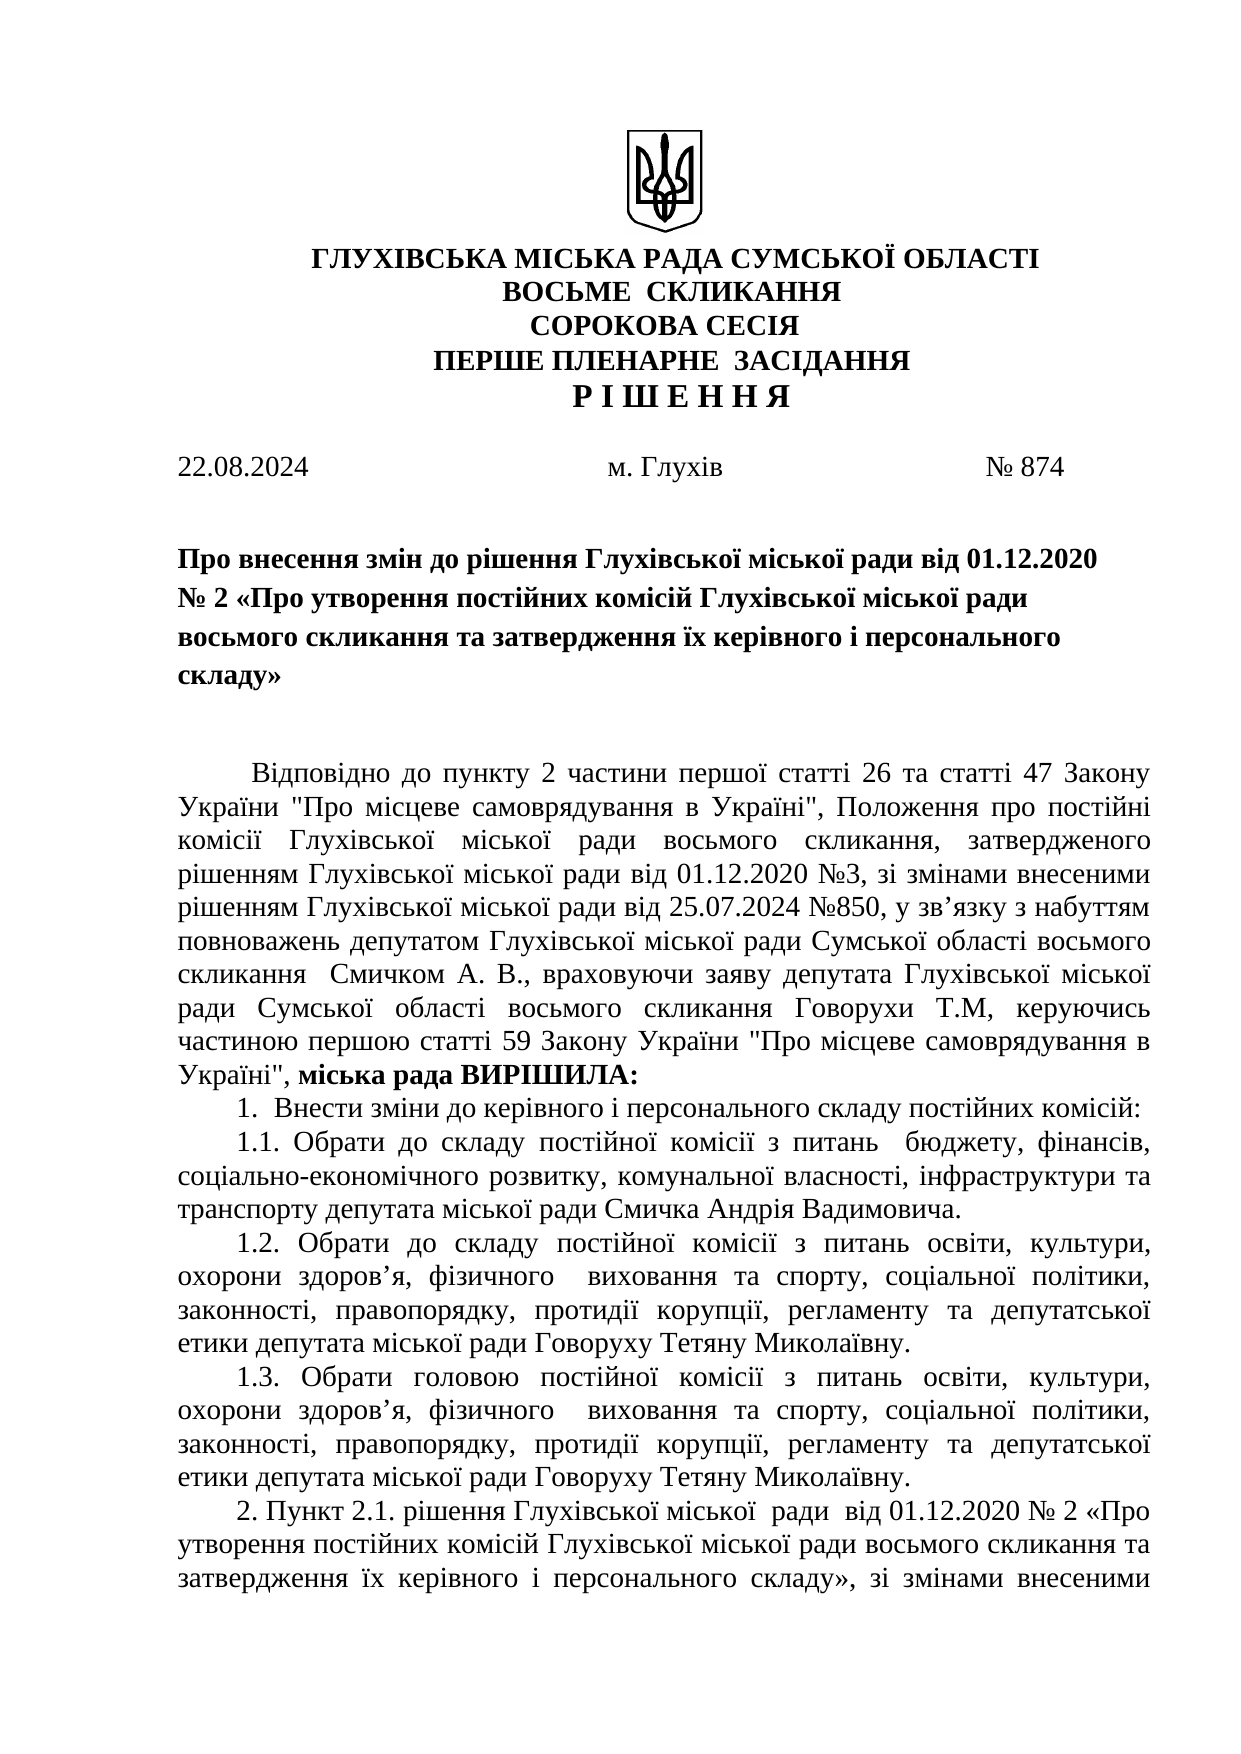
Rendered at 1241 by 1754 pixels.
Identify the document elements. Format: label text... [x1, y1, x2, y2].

text Р І Ш Е Н Н Я [177, 377, 1152, 415]
text 1.2. Обрати до складу постійної комісії з питань освіти, культури, охорони здоров’я, фізичного виховання та спорту, соціальної політики, законності, правопорядку, протидії корупції, регламенту та депутатської етики депутата міської ради Говоруху Тетяну Миколаївну. [177, 1225, 1152, 1359]
list Внести зміни до керівного і персонального складу постійних комісій: [236, 1091, 1152, 1124]
list 1.1. Обрати до складу постійної комісії з питань бюджету, фінансів, соціально-економічного розвитку, комунальної власності, інфраструктури та транспорту депутата міської ради Смичка Андрія Вадимовича. [177, 1124, 1152, 1225]
text СОРОКОВА СЕСІЯ [177, 308, 1152, 342]
text ГЛУХІВСЬКА МІСЬКА РАДА СУМСЬКОЇ ОБЛАСТІ [177, 241, 1152, 274]
text ПЕРШЕ ПЛЕНАРНЕ ЗАСІДАННЯ [177, 343, 1152, 377]
text 22.08.2024 м. Глухів № 874 [177, 449, 1152, 482]
picture [624, 128, 705, 235]
text ВОСЬМЕ СКЛИКАННЯ [177, 274, 1152, 308]
text Відповідно до пункту 2 частини першої статті 26 та статті 47 Закону України "Про місцеве самоврядування в Україні", Положення про постійні комісії Глухівської міської ради восьмого скликання, затвердженого рішенням Глухівської міської ради від 01.12.2020 №3, зі змінами внесеними рішенням Глухівської міської ради від 25.07.2024 №850, у зв’язку з набуттям повноважень депутатом Глухівської міської ради Сумської області восьмого скликання Смичком А. В., враховуючи заяву депутата Глухівської міської ради Сумської області восьмого скликання Говорухи Т.М, керуючись частиною першою статті 59 Закону України "Про місцеве самоврядування в Україні", міська рада ВИРІШИЛА: [177, 755, 1152, 1091]
text 1.3. Обрати головою постійної комісії з питань освіти, культури, охорони здоров’я, фізичного виховання та спорту, соціальної політики, законності, правопорядку, протидії корупції, регламенту та депутатської етики депутата міської ради Говоруху Тетяну Миколаївну. [177, 1359, 1152, 1493]
text Про внесення змін до рішення Глухівської міської ради від 01.12.2020 № 2 «Про утворення постійних комісій Глухівської міської ради восьмого скликання та затвердження їх керівного і персонального складу» [177, 542, 1152, 691]
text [177, 1493, 1152, 1594]
